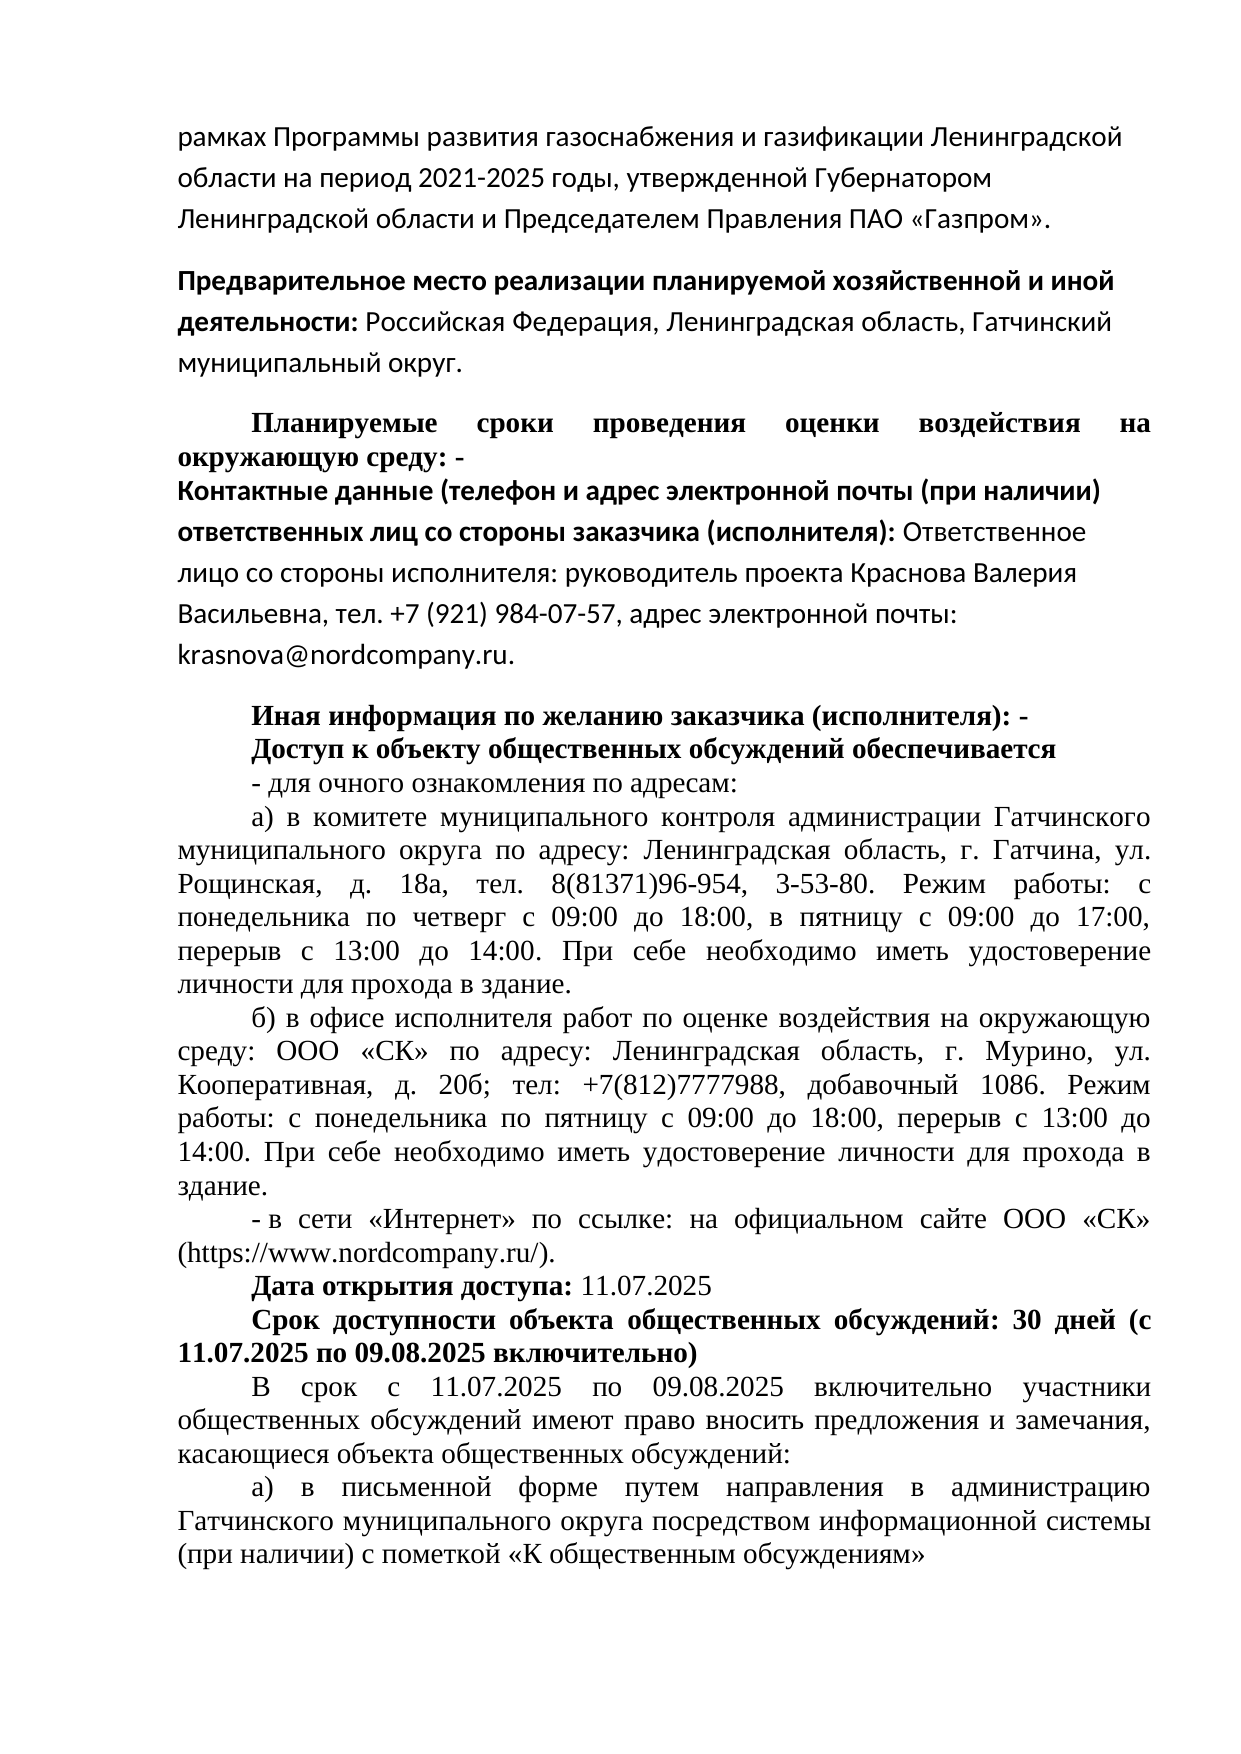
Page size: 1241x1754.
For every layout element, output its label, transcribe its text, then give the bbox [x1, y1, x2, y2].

text В срок с 11.07.2025 по 09.08.2025 включительно участники общественных обсуждений имеют право вносить предложения и замечания, касающиеся объекта общественных обсуждений: [177, 1369, 1152, 1469]
text б) в офисе исполнителя работ по оценке воздействия на окружающую среду: ООО «СК» по адресу: Ленинградская область, г. Мурино, ул. Кооперативная, д. 20б; тел: +7(812)7777988, добавочный 1086. Режим работы: с понедельника по пятницу с 09:00 до 18:00, перерыв с 13:00 до 14:00. При себе необходимо иметь удостоверение личности для прохода в здание. [177, 1000, 1152, 1201]
text Планируемые сроки проведения оценки воздействия на окружающую среду: - [177, 405, 1152, 472]
text - для очного ознакомления по адресам: [177, 765, 1152, 799]
text а) в комитете муниципального контроля администрации Гатчинского муниципального округа по адресу: Ленинградская область, г. Гатчина, ул. Рощинская, д. 18а, тел. 8(81371)96-954, 3-53-80. Режим работы: с понедельника по четверг с 09:00 до 18:00, в пятницу с 09:00 до 17:00, перерыв с 13:00 до 14:00. При себе необходимо иметь удостоверение личности для прохода в здание. [177, 799, 1152, 1000]
text - в сети «Интернет» по ссылке: на официальном сайте ООО «СК» (https://www.nordcompany.ru/). [177, 1201, 1152, 1268]
text Дата открытия доступа: 11.07.2025 [177, 1268, 1152, 1302]
text Иная информация по желанию заказчика (исполнителя): - [177, 698, 1152, 732]
text Доступ к объекту общественных обсуждений обеспечивается [177, 732, 1152, 765]
text а) в письменной форме путем направления в администрацию Гатчинского муниципального округа посредством информационной системы (при наличии) с пометкой «К общественным обсуждениям» [177, 1469, 1152, 1570]
text Срок доступности объекта общественных обсуждений: 30 дней (с 11.07.2025 по 09.08.2025 включительно) [177, 1302, 1152, 1369]
